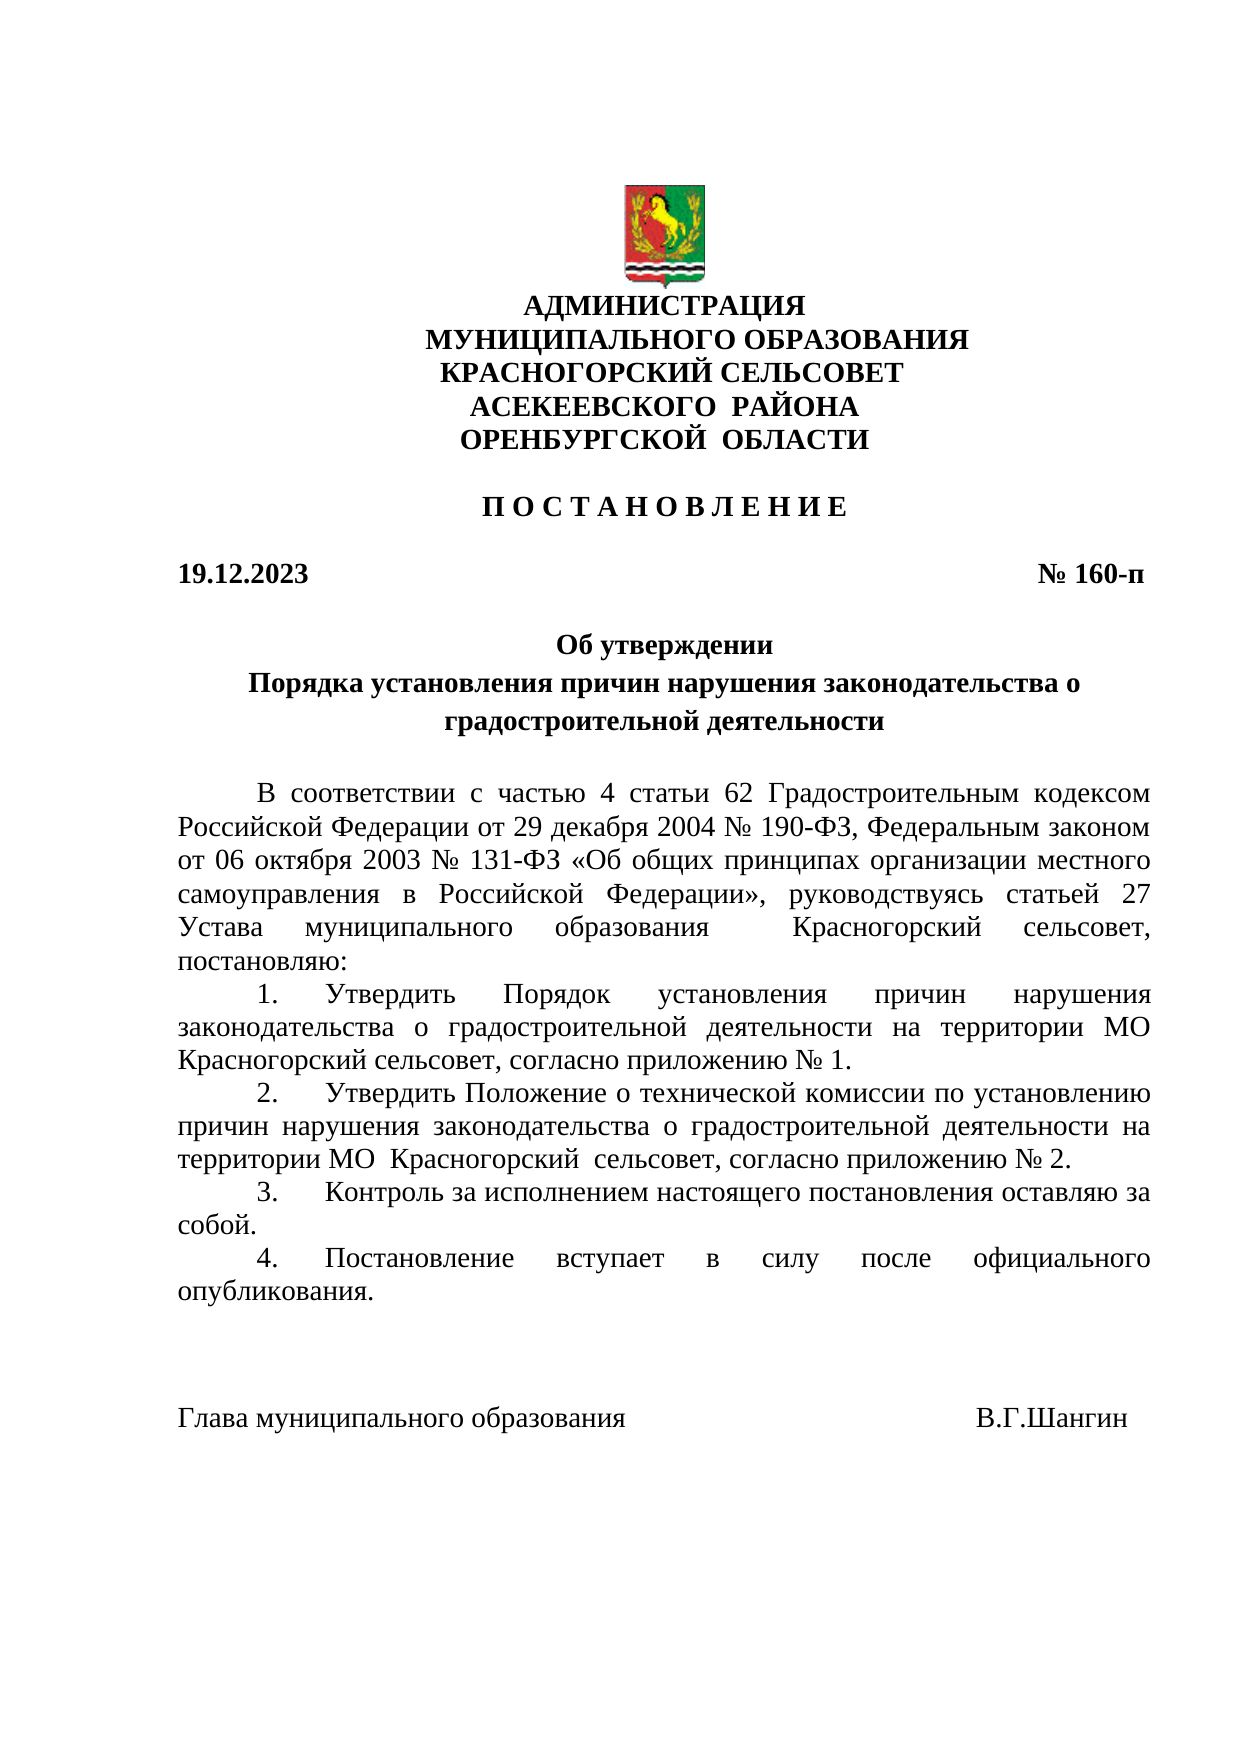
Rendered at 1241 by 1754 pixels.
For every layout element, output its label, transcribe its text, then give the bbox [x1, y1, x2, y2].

picture [623, 185, 705, 289]
list Утвердить Порядок установления причин нарушения законодательства о градостроительной деятельности на территории МО Красногорский сельсовет, согласно приложению № 1. [177, 977, 1152, 1076]
text АСЕКЕЕВСКОГО РАЙОНА [177, 389, 1152, 422]
list Постановление вступает в силу после официального опубликования. [177, 1241, 1152, 1307]
text 19.12.2023 № 160-п [177, 557, 1152, 590]
text Глава муниципального образования В.Г.Шангин [177, 1400, 1152, 1433]
text КРАСНОГОРСКИЙ СЕЛЬСОВЕТ [177, 355, 1152, 389]
list Утвердить Положение о технической комиссии по установлению причин нарушения законодательства о градостроительной деятельности на территории МО Красногорский сельсовет, согласно приложению № 2. [177, 1076, 1152, 1175]
text П О С Т А Н О В Л Е Н И Е [177, 489, 1152, 523]
text ОРЕНБУРГСКОЙ ОБЛАСТИ [177, 422, 1152, 456]
list Контроль за исполнением настоящего постановления оставляю за собой. [177, 1175, 1152, 1241]
text Об утверждении [177, 624, 1152, 662]
text В соответствии с частью 4 статьи 62 Градостроительным кодексом Российской Федерации от 29 декабря 2004 № 190-ФЗ, Федеральным законом от 06 октября 2003 № 131-ФЗ «Об общих принципах организации местного самоуправления в Российской Федерации», руководствуясь статьей 27 Устава муниципального образования Красногорский сельсовет, постановляю: [177, 776, 1152, 977]
text Порядка установления причин нарушения законодательства о градостроительной деятельности [177, 662, 1152, 738]
text МУНИЦИПАЛЬНОГО ОБРАЗОВАНИЯ [177, 322, 1152, 355]
text АДМИНИСТРАЦИЯ [177, 288, 1152, 322]
